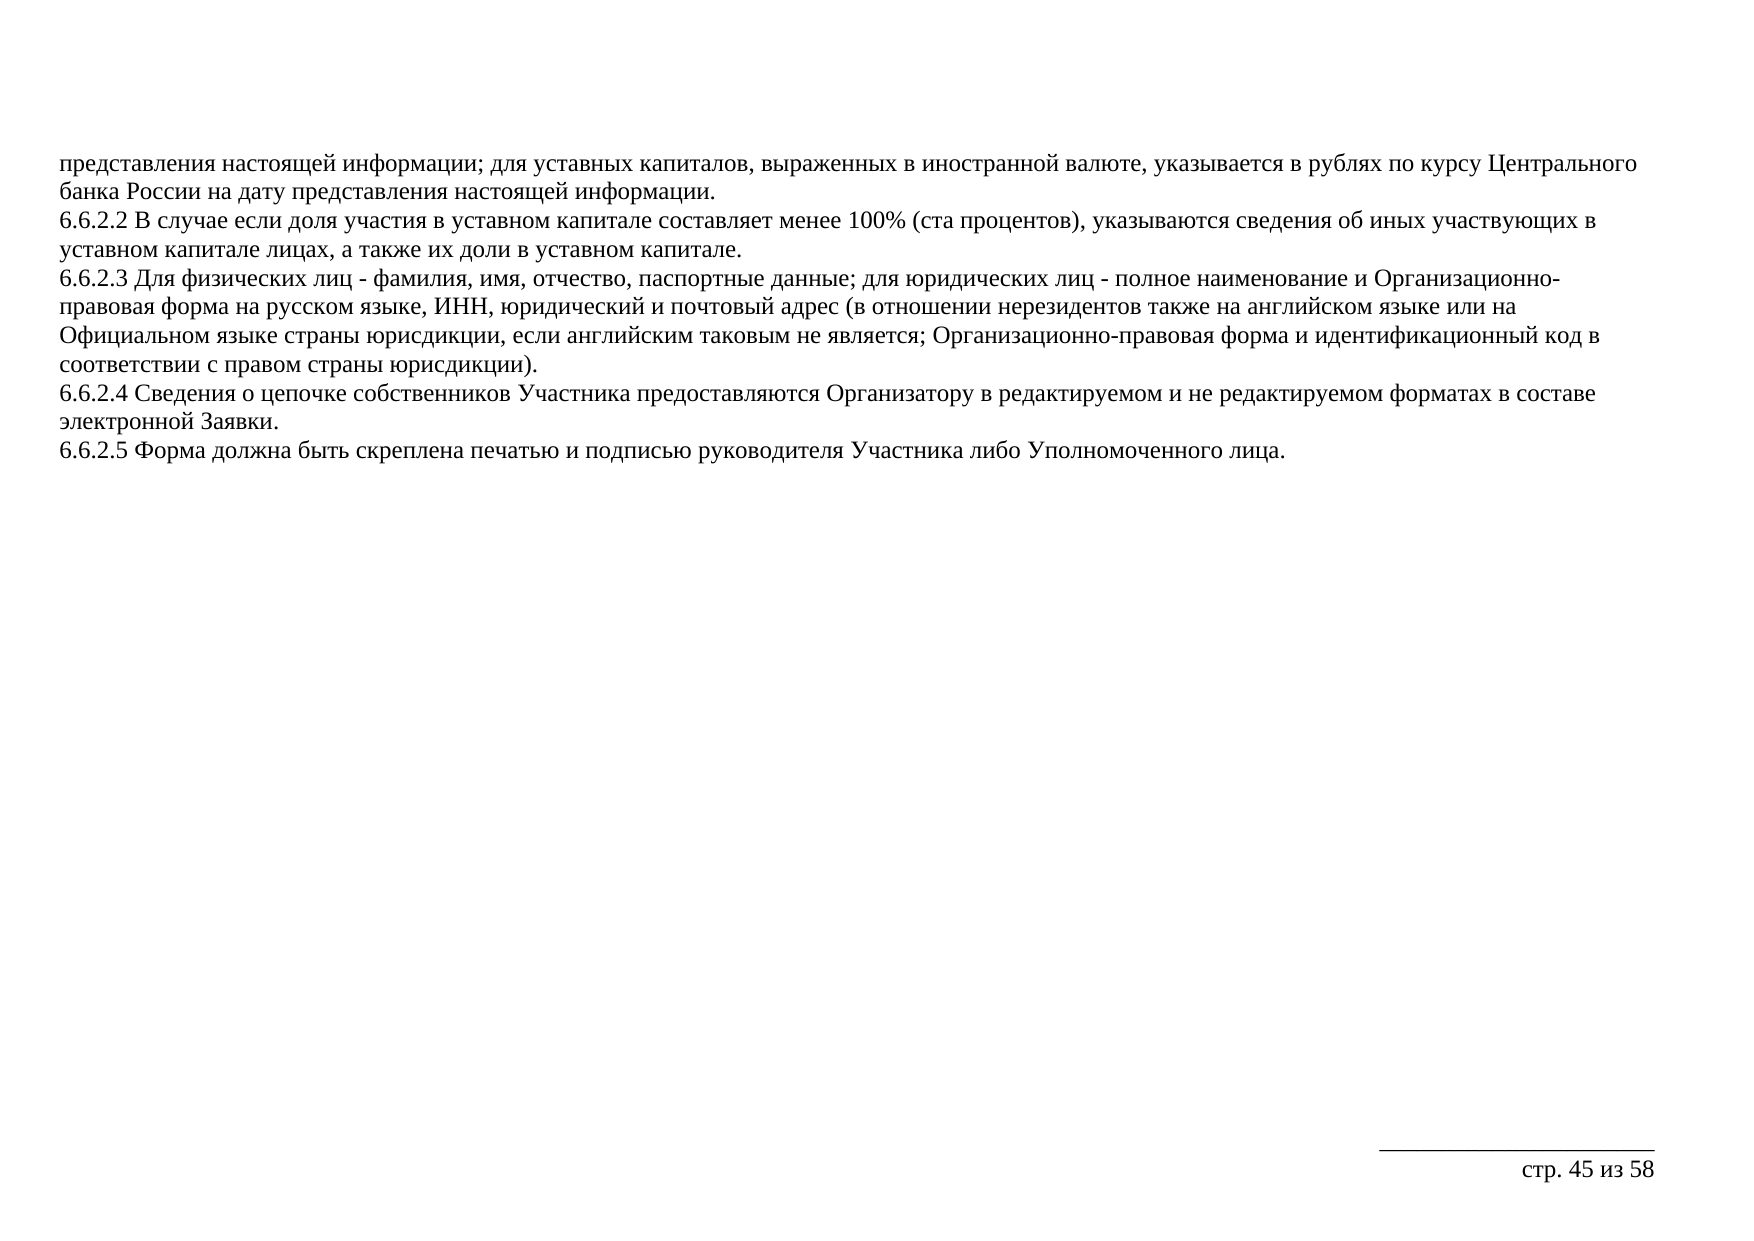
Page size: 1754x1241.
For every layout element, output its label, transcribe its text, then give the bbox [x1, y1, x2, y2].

text 6.6.2.3 Для физических лиц - фамилия, имя, отчество, паспортные данные; для юридических лиц - полное наименование и Организационно-правовая форма на русском языке, ИНН, юридический и почтовый адрес (в отношении нерезидентов также на английском языке или на Официальном языке страны юрисдикции, если английским таковым не является; Организационно-правовая форма и идентификационный код в соответствии с правом страны юрисдикции). [59, 263, 1654, 378]
text 6.6.2.5 Форма должна быть скреплена печатью и подписью руководителя Участника либо Уполномоченного лица. [59, 435, 1654, 464]
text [59, 148, 1654, 205]
text 6.6.2.4 Сведения о цепочке собственников Участника предоставляются Организатору в редактируемом и не редактируемом форматах в составе электронной Заявки. [59, 378, 1654, 435]
text 6.6.2.2 В случае если доля участия в уставном капитале составляет менее 100% (ста процентов), указываются сведения об иных участвующих в уставном капитале лицах, а также их доли в уставном капитале. [59, 205, 1654, 263]
